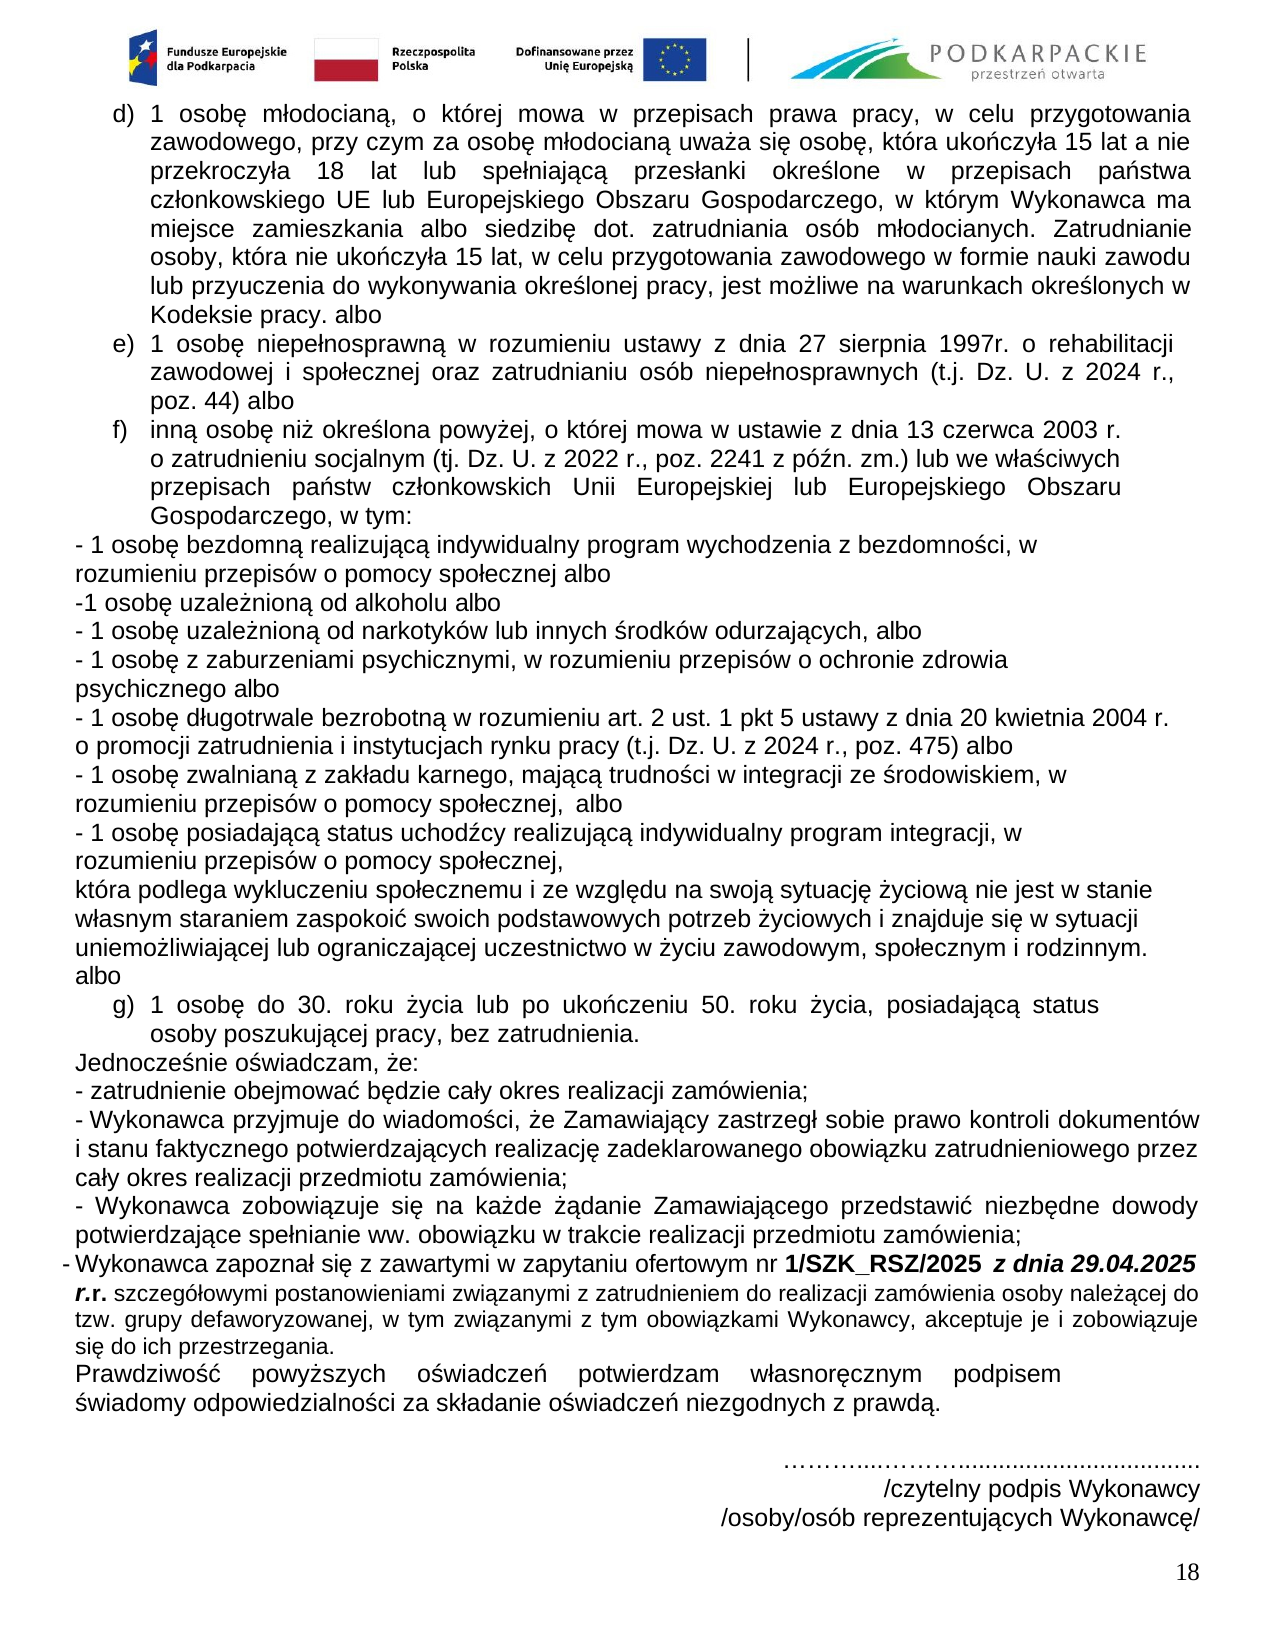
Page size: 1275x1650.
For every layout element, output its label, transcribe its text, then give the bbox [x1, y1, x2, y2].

picture [127, 26, 1149, 89]
list 1 osobę długotrwale bezrobotną w rozumieniu art. 2 ust. 1 pkt 5 ustawy z dnia 20 kwietnia 2004 r. o promocji zatrudnienia i instytucjach rynku pracy (t.j. Dz. U. z 2024 r., poz. 475) albo [75, 702, 1190, 760]
list 1 osobę posiadającą status uchodźcy realizującą indywidualny program integracji, w rozumieniu przepisów o pomocy społecznej, [75, 817, 1150, 875]
list zatrudnienie obejmować będzie cały okres realizacji zamówienia; [75, 1076, 1275, 1105]
text która podlega wykluczeniu społecznemu i ze względu na swoją sytuację życiową nie jest w stanie własnym staraniem zaspokoić swoich podstawowych potrzeb życiowych i znajduje się w sytuacji uniemożliwiającej lub ograniczającej uczestnictwo w życiu zawodowym, społecznym i rodzinnym. albo [75, 875, 1173, 990]
list 1 osobę do 30. roku życia lub po ukończeniu 50. roku życia, posiadającą status osoby poszukującej pracy, bez zatrudnienia. [112, 990, 1099, 1048]
list Wykonawca zapoznał się z zawartymi w zapytaniu ofertowym nr 1/SZK_RSZ/2025 z dnia 29.04.2025 r.r. szczegółowymi postanowieniami związanymi z zatrudnieniem do realizacji zamówienia osoby należącej do tzw. grupy defaworyzowanej, w tym związanymi z tym obowiązkami Wykonawcy, akceptuje je i zobowiązuje się do ich przestrzegania. [62, 1249, 1199, 1359]
text Jednocześnie oświadczam, że: [75, 1048, 1275, 1076]
list 1 osobę uzależnioną od narkotyków lub innych środków odurzających, albo [75, 616, 1275, 645]
list 1 osobę bezdomną realizującą indywidualny program wychodzenia z bezdomności, w rozumieniu przepisów o pomocy społecznej albo [75, 530, 1166, 587]
list 1 osobę niepełnosprawną w rozumieniu ustawy z dnia 27 sierpnia 1997r. o rehabilitacji zawodowej i społecznej oraz zatrudnianiu osób niepełnosprawnych (t.j. Dz. U. z 2024 r., poz. 44) albo [112, 329, 1175, 415]
text ………....……….................................... [0, 1445, 1200, 1474]
list 1 osobę zwalnianą z zakładu karnego, mającą trudności w integracji ze środowiskiem, w rozumieniu przepisów o pomocy społecznej, albo [75, 760, 1195, 817]
text Prawdziwość powyższych oświadczeń potwierdzam własnoręcznym podpisem świadomy odpowiedzialności za składanie oświadczeń niezgodnych z prawdą. [75, 1359, 1062, 1417]
list Wykonawca przyjmuje do wiadomości, że Zamawiający zastrzegł sobie prawo kontroli dokumentów i stanu faktycznego potwierdzających realizację zadeklarowanego obowiązku zatrudnieniowego przez cały okres realizacji przedmiotu zamówienia; [75, 1105, 1199, 1191]
text /czytelny podpis Wykonawcy [0, 1474, 1200, 1503]
list inną osobę niż określona powyżej, o której mowa w ustawie z dnia 13 czerwca 2003 r. o zatrudnieniu socjalnym (tj. Dz. U. z 2022 r., poz. 2241 z późn. zm.) lub we właściwych przepisach państw członkowskich Unii Europejskiej lub Europejskiego Obszaru Gospodarczego, w tym: [112, 415, 1123, 530]
text -1 osobę uzależnioną od alkoholu albo [75, 587, 1275, 616]
text /osoby/osób reprezentujących Wykonawcę/ [0, 1503, 1200, 1531]
list Wykonawca zobowiązuje się na każde żądanie Zamawiającego przedstawić niezbędne dowody potwierdzające spełnianie ww. obowiązku w trakcie realizacji przedmiotu zamówienia; [75, 1191, 1200, 1249]
list 1 osobę młodocianą, o której mowa w przepisach prawa pracy, w celu przygotowania zawodowego, przy czym za osobę młodocianą uważa się osobę, która ukończyła 15 lat a nie przekroczyła 18 lat lub spełniającą przesłanki określone w przepisach państwa członkowskiego UE lub Europejskiego Obszaru Gospodarczego, w którym Wykonawca ma miejsce zamieszkania albo siedzibę dot. zatrudniania osób młodocianych. Zatrudnianie osoby, która nie ukończyła 15 lat, w celu przygotowania zawodowego w formie nauki zawodu lub przyuczenia do wykonywania określonej pracy, jest możliwe na warunkach określonych w Kodeksie pracy. albo [112, 99, 1192, 329]
list 1 osobę z zaburzeniami psychicznymi, w rozumieniu przepisów o ochronie zdrowia psychicznego albo [75, 645, 1165, 702]
